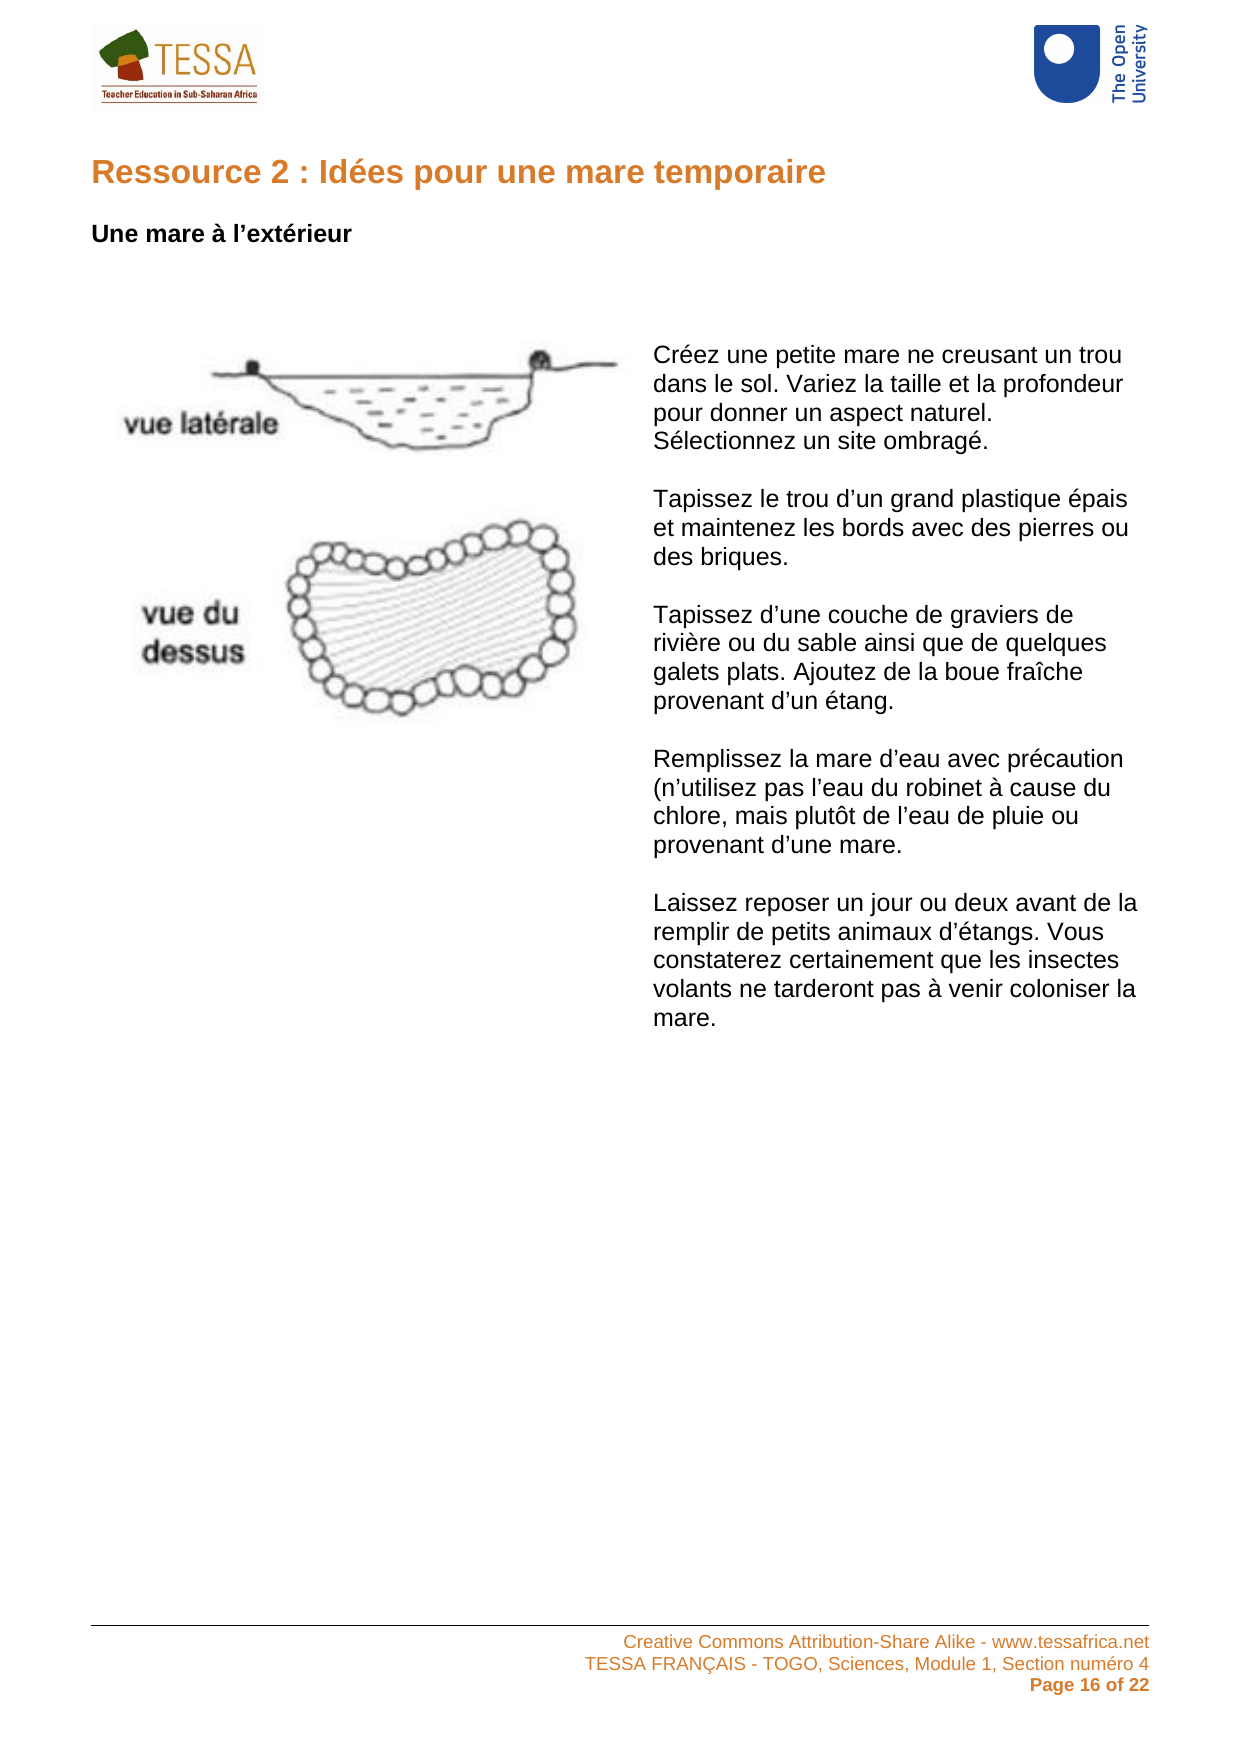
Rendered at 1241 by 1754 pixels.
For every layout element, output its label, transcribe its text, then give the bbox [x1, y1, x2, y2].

picture [1034, 25, 1148, 103]
picture [101, 340, 633, 770]
subtitle Ressource 2 : Idées pour une mare temporaire [91, 152, 1149, 190]
text Une mare à l’extérieur [91, 219, 1149, 248]
picture [91, 22, 266, 114]
table_header Créez une petite mare ne creusant un trou dans le sol. Variez la taille et la profondeur pour donner un aspect naturel. Sélectionnez un site ombragé. Tapissez le trou d’un grand plastique épais et maintenez les bords avec des pierres ou des briques. Tapissez d’une couche de graviers de rivière ou du sable ainsi que de quelques galets plats. Ajoutez de la boue fraîche provenant d’un étang. Remplissez la mare d’eau avec précaution (n’utilisez pas l’eau du robinet à cause du chlore, mais plutôt de l’eau de pluie ou provenant d’une mare. Laissez reposer un jour ou deux avant de la remplir de petits animaux d’étangs. Vous constaterez certainement que les insectes volants ne tarderont pas à venir coloniser la mare. [643, 335, 1149, 1037]
table_header [91, 335, 643, 1037]
